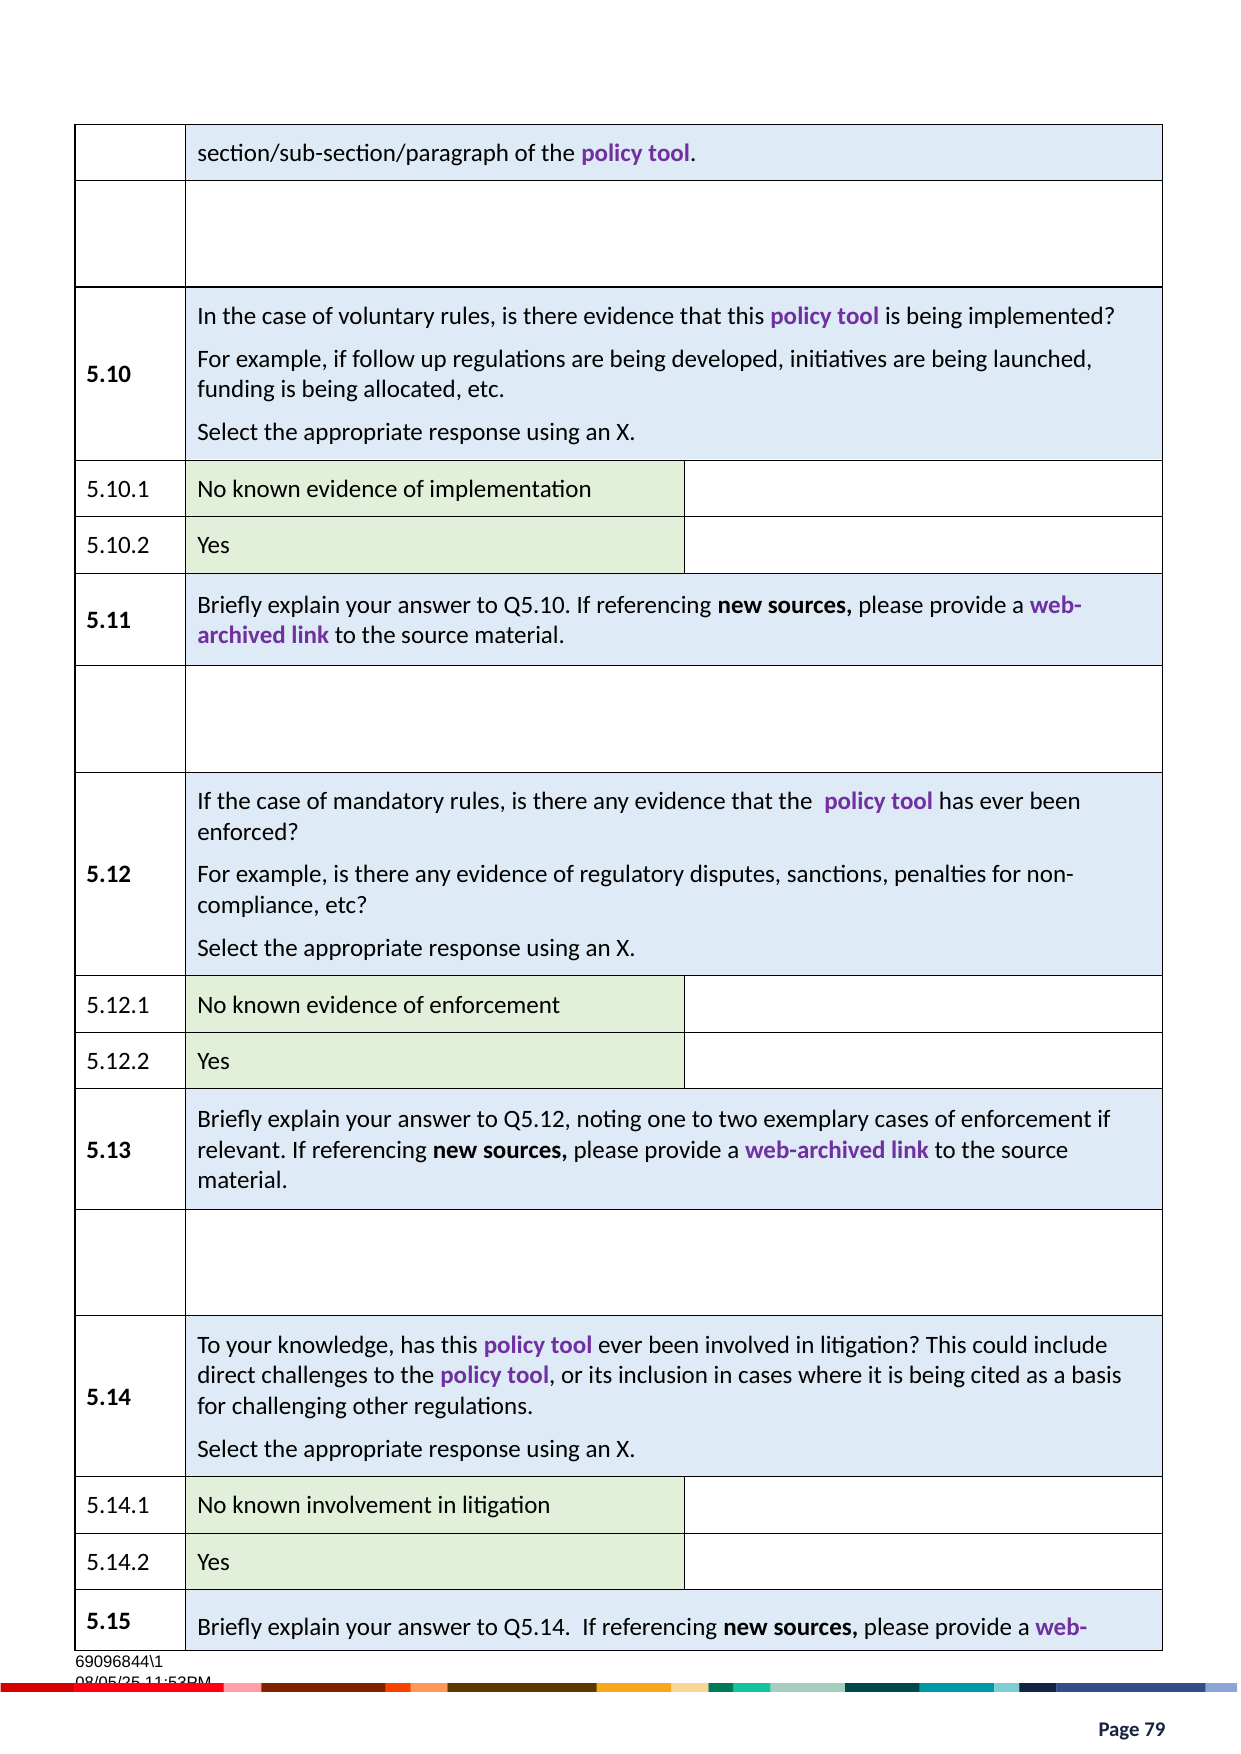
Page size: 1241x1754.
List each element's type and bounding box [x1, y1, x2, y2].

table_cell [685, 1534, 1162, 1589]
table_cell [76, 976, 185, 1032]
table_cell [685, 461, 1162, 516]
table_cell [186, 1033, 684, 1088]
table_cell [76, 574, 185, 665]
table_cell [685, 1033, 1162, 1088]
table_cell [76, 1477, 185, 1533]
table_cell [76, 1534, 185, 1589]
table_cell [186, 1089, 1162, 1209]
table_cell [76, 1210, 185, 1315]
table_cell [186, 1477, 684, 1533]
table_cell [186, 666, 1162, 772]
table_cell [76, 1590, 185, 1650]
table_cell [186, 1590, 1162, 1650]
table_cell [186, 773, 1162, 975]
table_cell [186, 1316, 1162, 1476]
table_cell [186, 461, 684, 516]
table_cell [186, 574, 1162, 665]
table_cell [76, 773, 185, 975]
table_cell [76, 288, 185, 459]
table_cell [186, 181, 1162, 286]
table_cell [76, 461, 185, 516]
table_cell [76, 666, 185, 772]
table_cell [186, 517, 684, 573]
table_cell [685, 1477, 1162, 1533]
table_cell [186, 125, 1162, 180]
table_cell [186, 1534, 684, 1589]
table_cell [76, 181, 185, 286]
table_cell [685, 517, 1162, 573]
picture [0, 1683, 1236, 1692]
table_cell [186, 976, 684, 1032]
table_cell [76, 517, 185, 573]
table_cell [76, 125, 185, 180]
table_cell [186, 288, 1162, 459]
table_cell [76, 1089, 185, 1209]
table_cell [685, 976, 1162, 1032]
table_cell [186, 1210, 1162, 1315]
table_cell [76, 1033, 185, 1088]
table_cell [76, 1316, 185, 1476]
